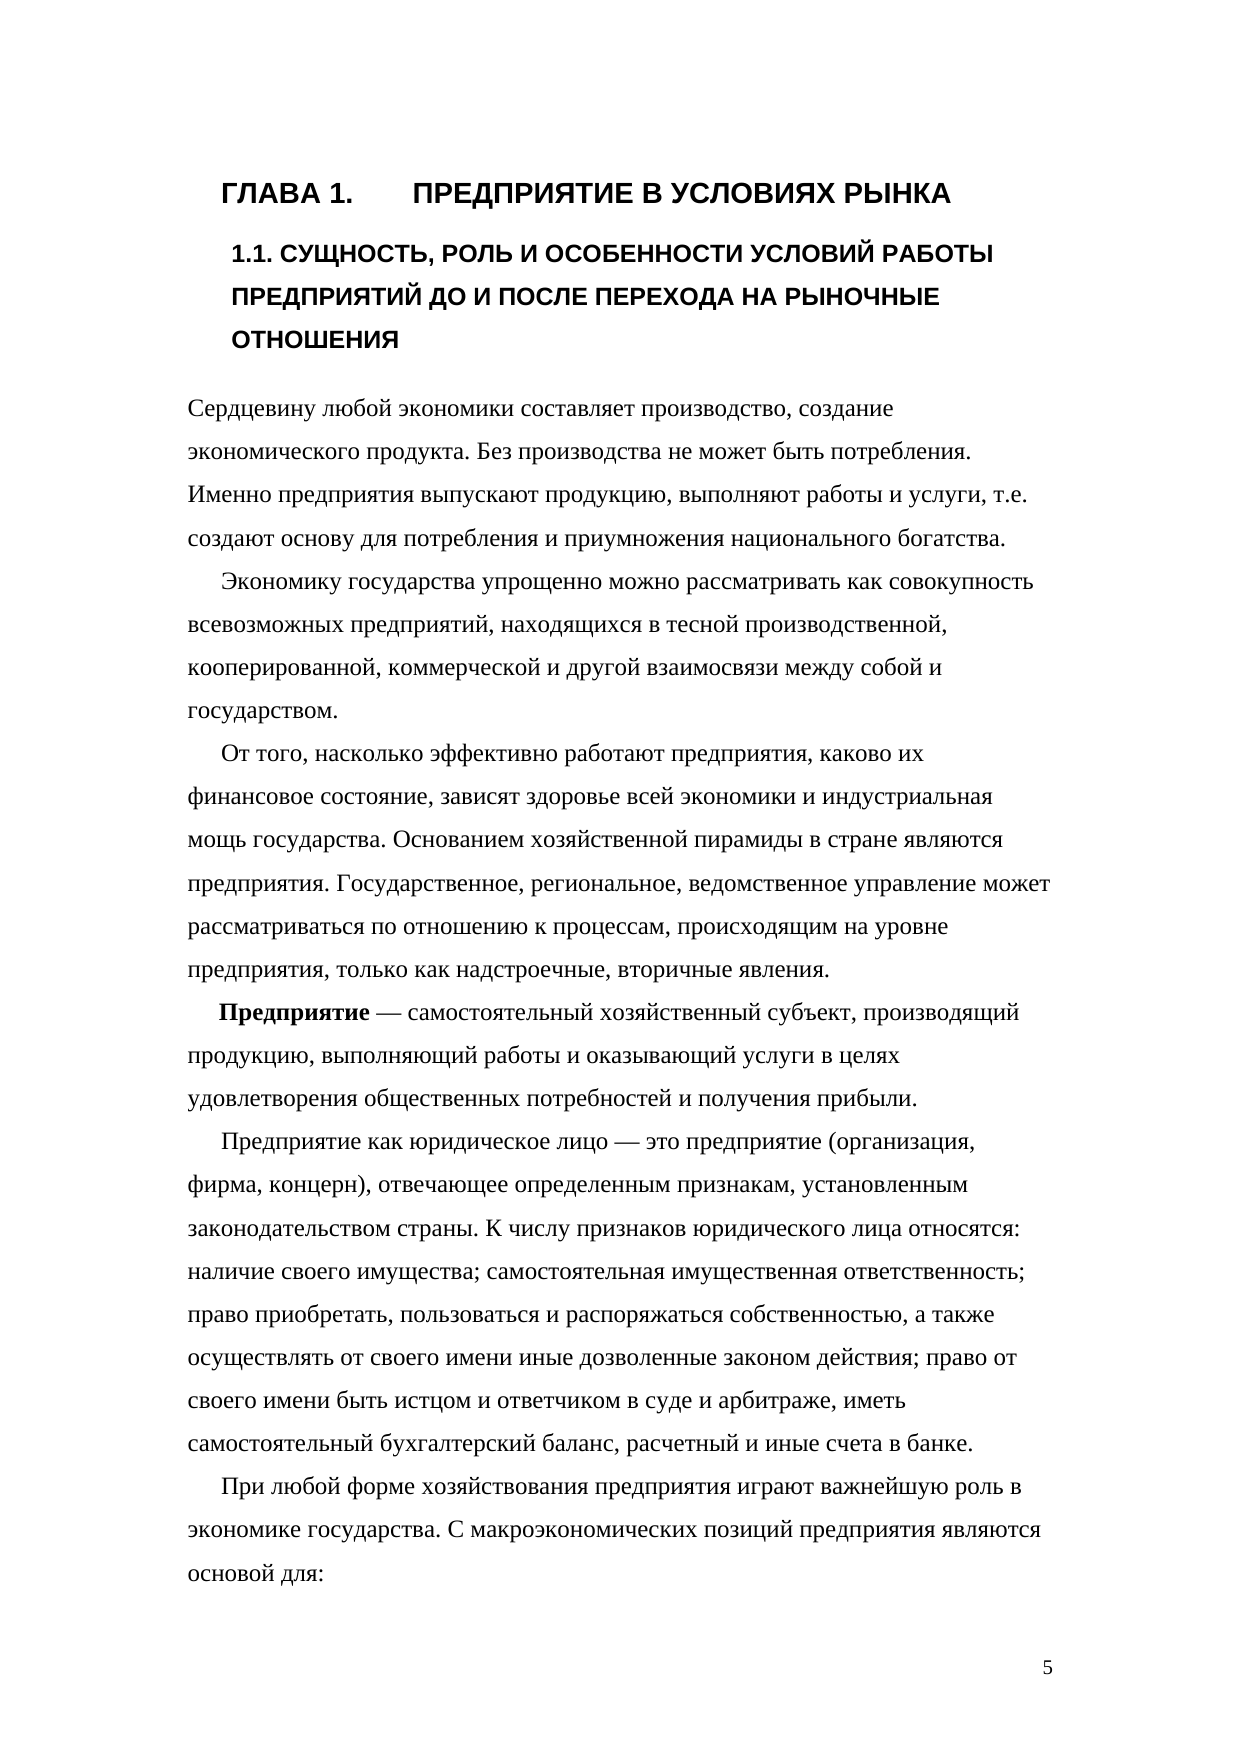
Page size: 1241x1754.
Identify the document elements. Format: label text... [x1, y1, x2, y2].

text Предприятие — самостоятельный хозяйственный субъект, производящий продукцию, выполняющий работы и оказывающий услуги в целях удовлетворения общественных потребностей и получения прибыли. [187, 997, 1053, 1112]
text Сердцевину любой экономики составляет производство, создание экономического продукта. Без производства не может быть потребления. Именно предприятия выпускают продукцию, выполняют работы и услуги, т.е. создают основу для потребления и приумножения национального богатства. [187, 393, 1053, 551]
text Предприятие как юридическое лицо — это предприятие (организация, фирма, концерн), отвечающее определенным признакам, установленным законодательством страны. К числу признаков юридического лица относятся: наличие своего имущества; самостоятельная имущественная ответственность; право приобретать, пользоваться и распоряжаться собственностью, а также осуществлять от своего имени иные дозволенные законом действия; право от своего имени быть истцом и ответчиком в суде и арбитраже, иметь самостоятельный бухгалтерский баланс, расчетный и иные счета в банке. [187, 1126, 1053, 1457]
text ГЛАВА 1. ПРЕДПРИЯТИЕ В УСЛОВИЯХ РЫНКА [187, 176, 1053, 209]
text Экономику государства упрощенно можно рассматривать как совокупность всевозможных предприятий, находящихся в тесной производственной, кооперированной, коммерческой и другой взаимосвязи между собой и государством. [187, 566, 1053, 724]
text При любой форме хозяйствования предприятия играют важнейшую роль в экономике государства. С макроэкономических позиций предприятия являются основой для: [187, 1471, 1053, 1586]
text 1.1. СУЩНОСТЬ, РОЛЬ И ОСОБЕННОСТИ УСЛОВИЙ РАБОТЫ ПРЕДПРИЯТИЙ ДО И ПОСЛЕ ПЕРЕХОДА НА РЫНОЧНЫЕ ОТНОШЕНИЯ [231, 239, 1015, 354]
text От того, насколько эффективно работают предприятия, каково их финансовое состояние, зависят здоровье всей экономики и индустриальная мощь государства. Основанием хозяйственной пирамиды в стране являются предприятия. Государственное, региональное, ведомственное управление может рассматриваться по отношению к процессам, происходящим на уровне предприятия, только как надстроечные, вторичные явления. [187, 738, 1053, 983]
